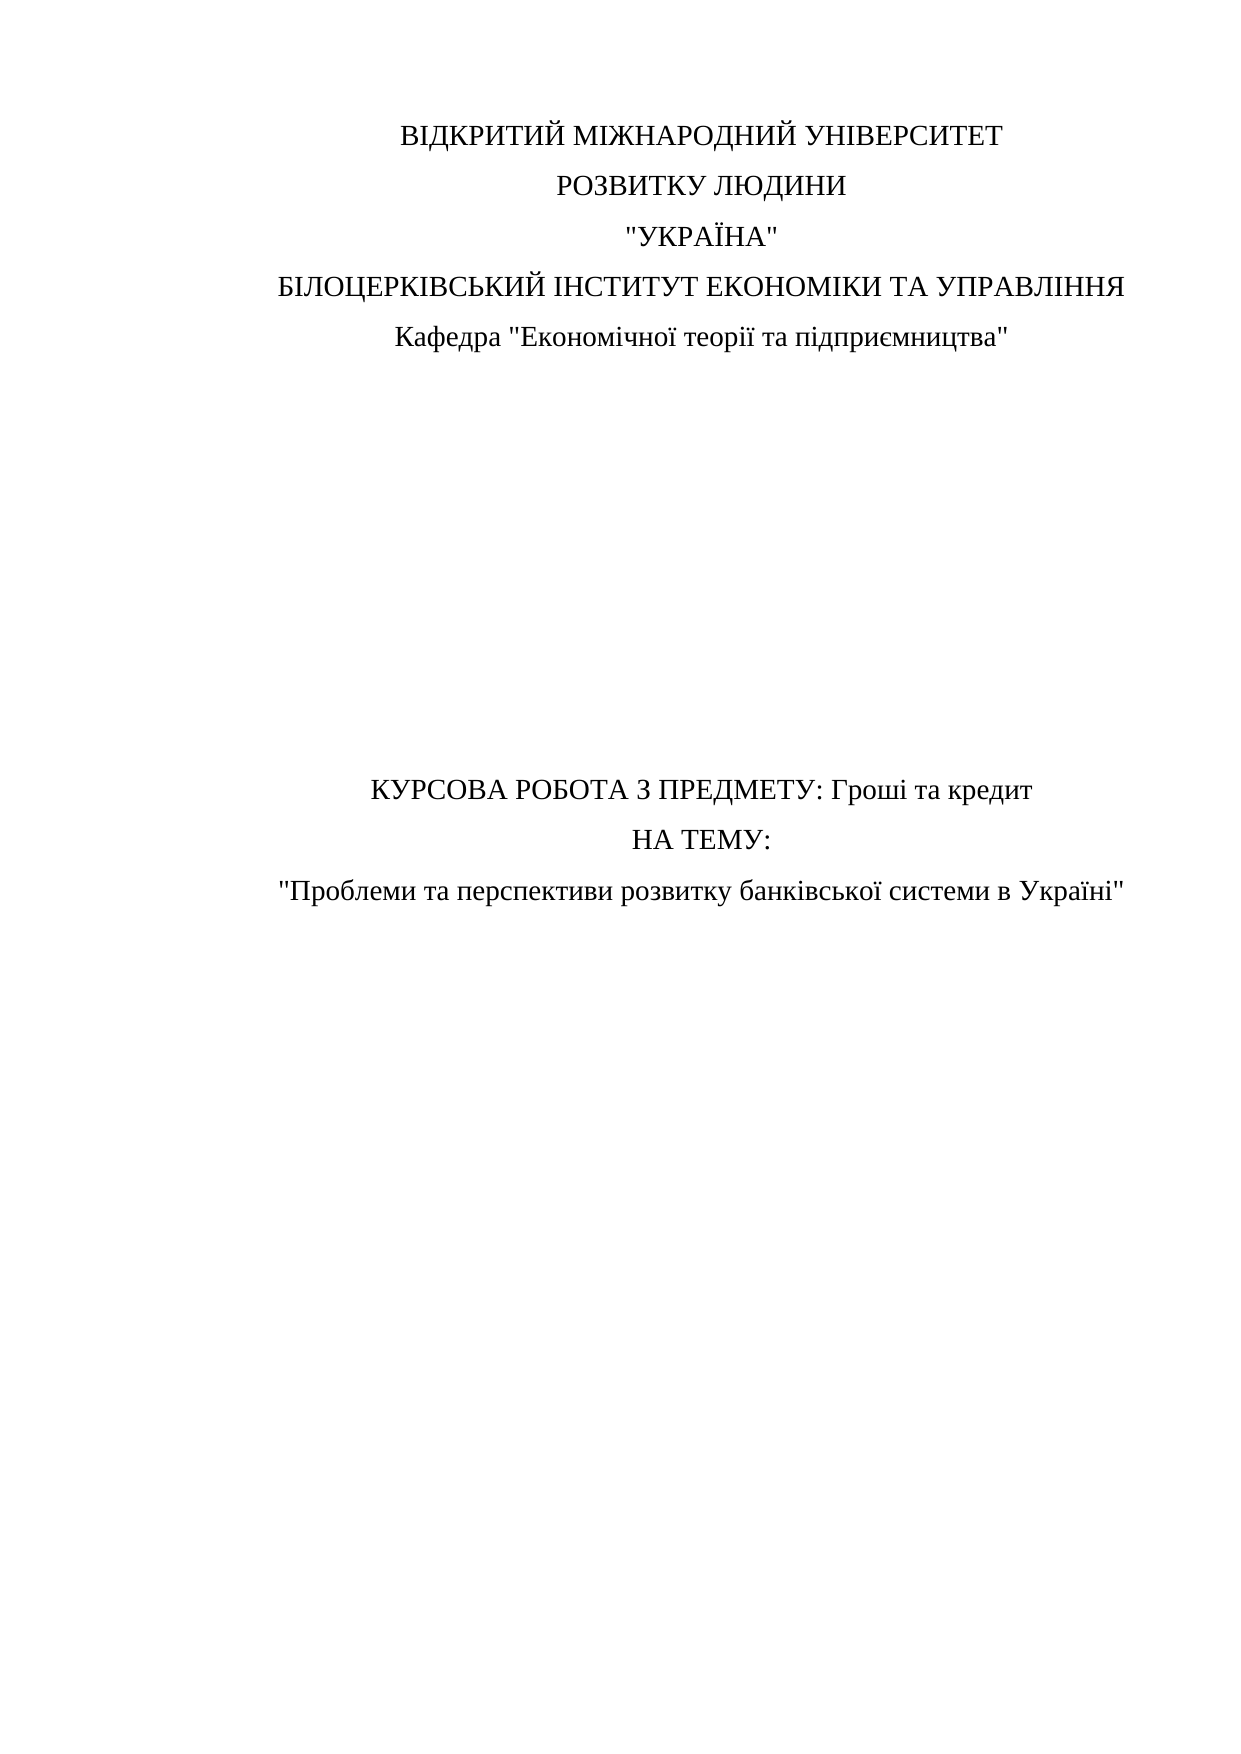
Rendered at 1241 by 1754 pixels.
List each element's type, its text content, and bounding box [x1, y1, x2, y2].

text БІЛОЦЕРКІВСЬКИЙ ІНСТИТУТ ЕКОНОМІКИ ТА УПРАВЛІННЯ [177, 269, 1152, 303]
subtitle КУРСОВА РОБОТА З ПРЕДМЕТУ: Гроші та кредит [177, 772, 1152, 806]
subtitle "Проблеми та перспективи розвитку банківської системи в Україні" [177, 873, 1152, 906]
title ВІДКРИТИЙ МІЖНАРОДНИЙ УНІВЕРСИТЕТ [177, 118, 1152, 152]
subtitle Кафедра "Економічної теорії та підприємництва" [177, 319, 1152, 353]
text РОЗВИТКУ ЛЮДИНИ [177, 168, 1152, 202]
subtitle "УКРАЇНА" [177, 219, 1152, 252]
text НА ТЕМУ: [177, 822, 1152, 856]
